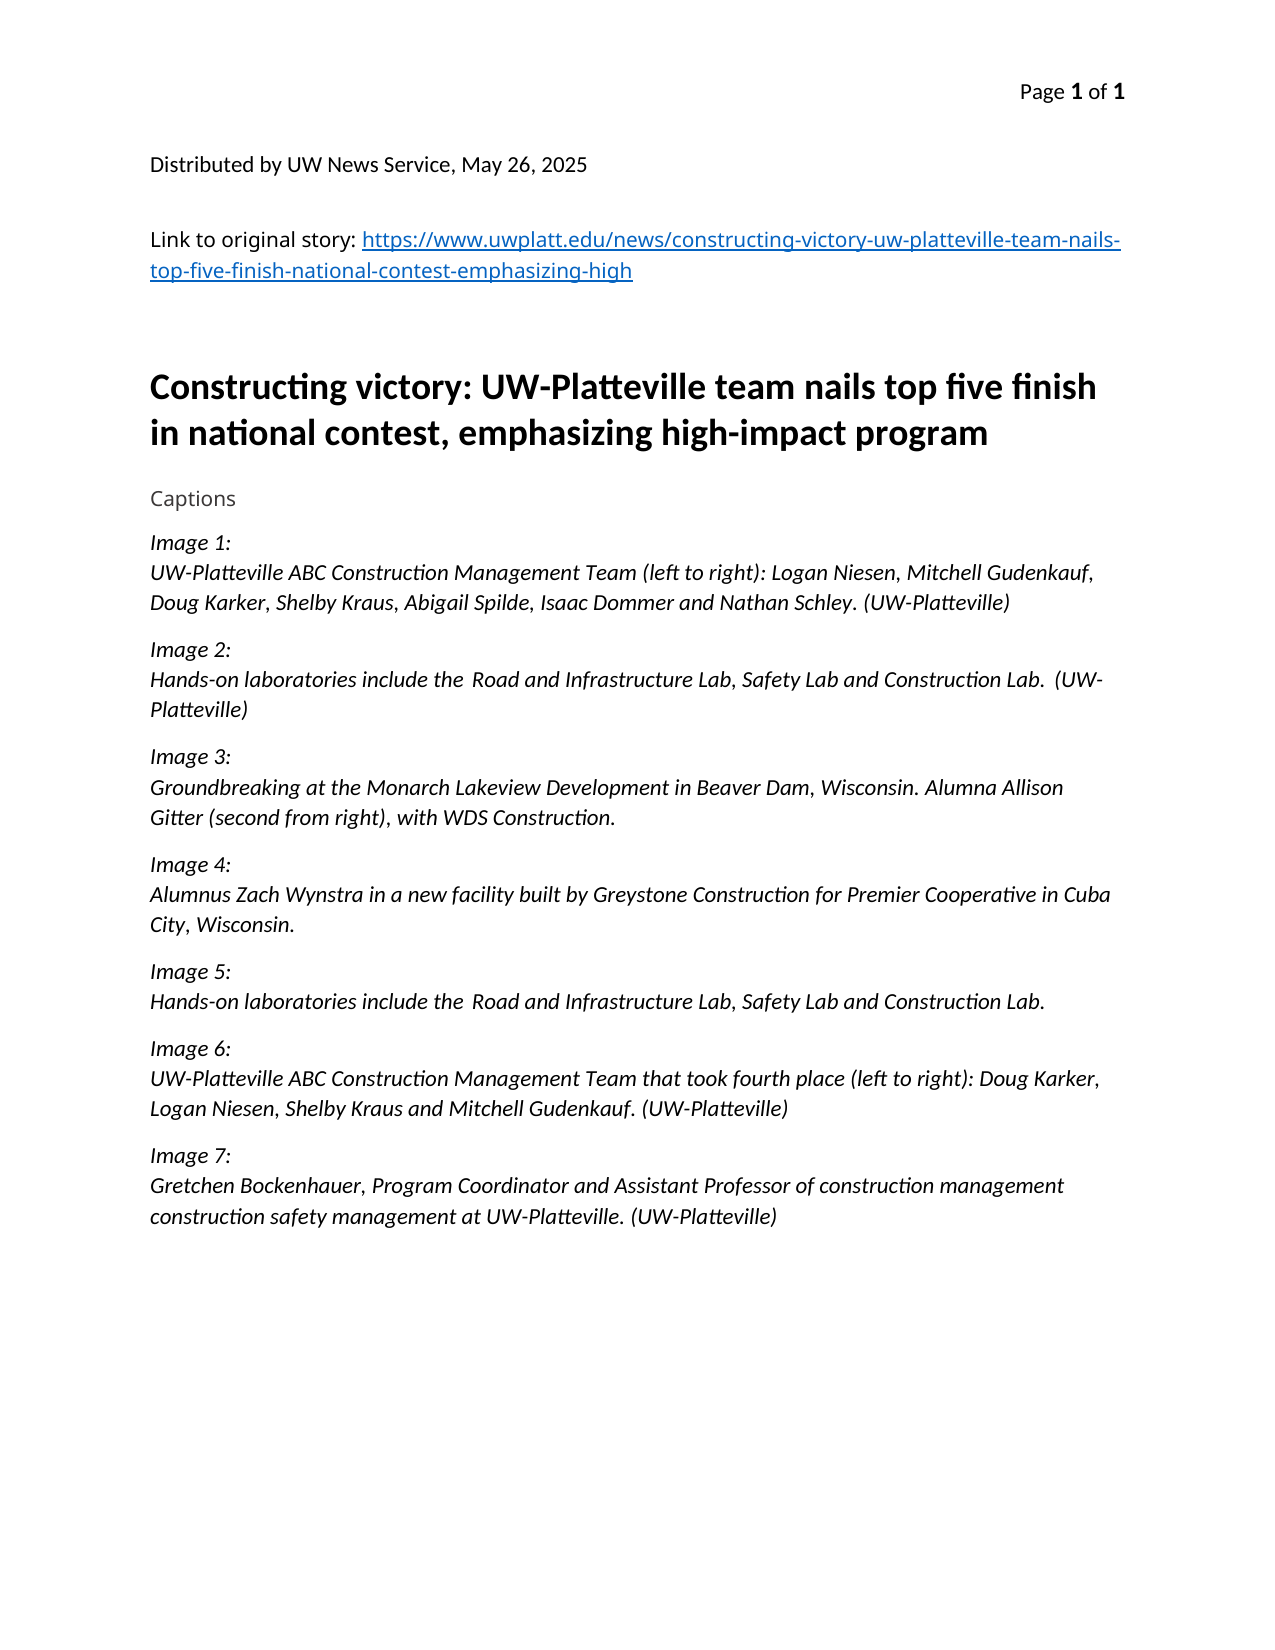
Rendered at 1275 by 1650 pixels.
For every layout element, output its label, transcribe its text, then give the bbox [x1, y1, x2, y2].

text Image 6: UW-Platteville ABC Construction Management Team that took fourth place (left to right): Doug Karker, Logan Niesen, Shelby Kraus and Mitchell Gudenkauf. (UW-Platteville) [150, 1034, 1125, 1123]
text Distributed by UW News Service, May 26, 2025 [150, 150, 1125, 178]
text Link to original story: https://www.uwplatt.edu/news/constructing-victory-uw-platteville-team-nails-top-five-finish-national-contest-emphasizing-high [150, 225, 1125, 284]
text Image 5: Hands-on laboratories include the Road and Infrastructure Lab, Safety Lab and Construction Lab. [150, 957, 1125, 1015]
text Image 3: Groundbreaking at the Monarch Lakeview Development in Beaver Dam, Wisconsin. Alumna Allison Gitter (second from right), with WDS Construction. [150, 742, 1125, 831]
text Captions [150, 484, 1125, 512]
text Image 7: Gretchen Bockenhauer, Program Coordinator and Assistant Professor of construction management construction safety management at UW-Platteville. (UW-Platteville) [150, 1141, 1125, 1230]
text Image 4: Alumnus Zach Wynstra in a new facility built by Greystone Construction for Premier Cooperative in Cuba City, Wisconsin. [150, 850, 1125, 938]
text Image 1: UW-Platteville ABC Construction Management Team (left to right): Logan Niesen, Mitchell Gudenkauf, Doug Karker, Shelby Kraus, Abigail Spilde, Isaac Dommer and Nathan Schley. (UW-Platteville) [150, 528, 1125, 616]
text Constructing victory: UW-Platteville team nails top five finish in national contest, emphasizing high-impact program [150, 363, 1125, 455]
text Image 2: Hands-on laboratories include the Road and Infrastructure Lab, Safety Lab and Construction Lab. (UW-Platteville) [150, 635, 1125, 724]
